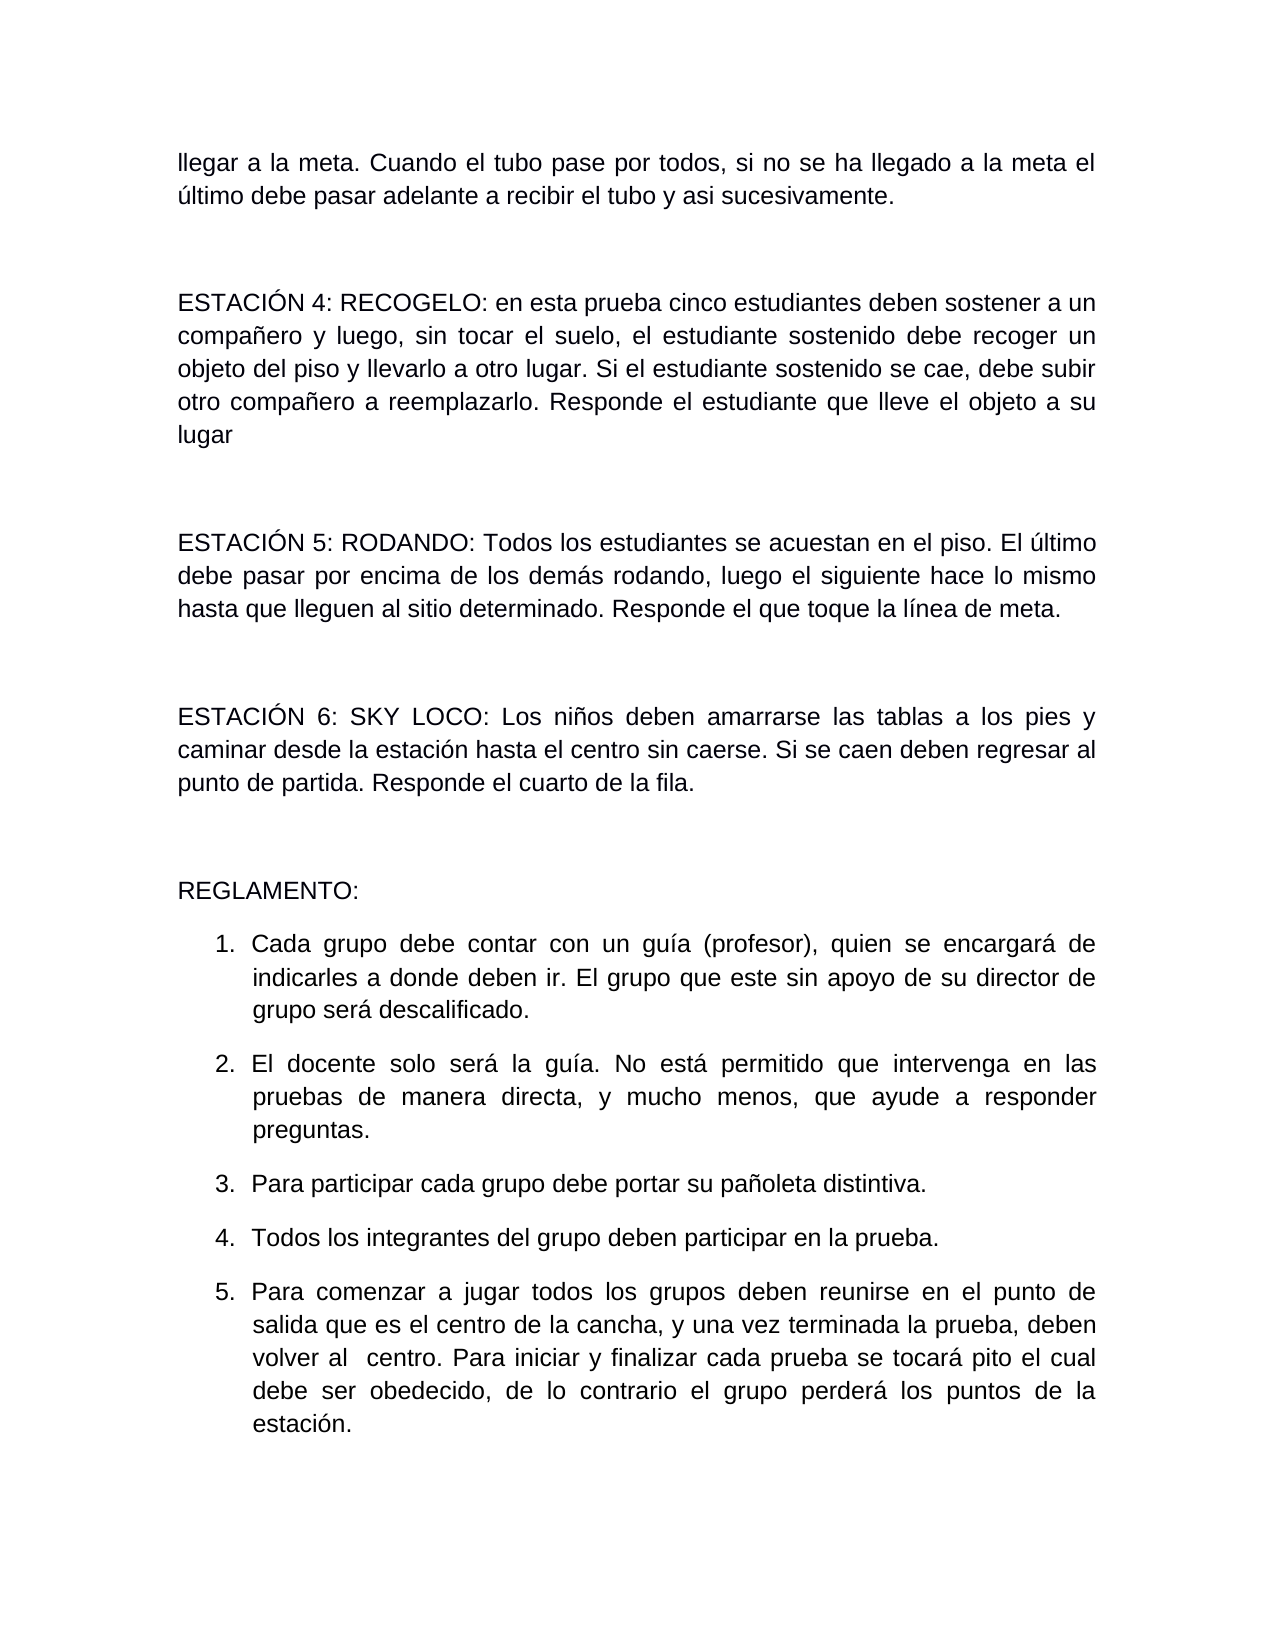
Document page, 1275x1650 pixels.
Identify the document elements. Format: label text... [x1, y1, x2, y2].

list Para comenzar a jugar todos los grupos deben reunirse en el punto de salida que es el centro de la cancha, y una vez terminada la prueba, deben volver al centro. Para iniciar y finalizar cada prueba se tocará pito el cual debe ser obedecido, de lo contrario el grupo perderá los puntos de la estación. [215, 1277, 1098, 1438]
list Todos los integrantes del grupo deben participar en la prueba. [215, 1223, 1098, 1252]
list Para participar cada grupo debe portar su pañoleta distintiva. [215, 1169, 1098, 1198]
text ESTACIÓN 5: RODANDO: Todos los estudiantes se acuestan en el piso. El último debe pasar por encima de los demás rodando, luego el siguiente hace lo mismo hasta que lleguen al sitio determinado. Responde el que toque la línea de meta. [177, 528, 1098, 623]
text ESTACIÓN 4: RECOGELO: en esta prueba cinco estudiantes deben sostener a un compañero y luego, sin tocar el suelo, el estudiante sostenido debe recoger un objeto del piso y llevarlo a otro lugar. Si el estudiante sostenido se cae, debe subir otro compañero a reemplazarlo. Responde el estudiante que lleve el objeto a su lugar [177, 288, 1098, 449]
list Cada grupo debe contar con un guía (profesor), quien se encargará de indicarles a donde deben ir. El grupo que este sin apoyo de su director de grupo será descalificado. [215, 929, 1098, 1024]
text REGLAMENTO: [177, 876, 1098, 904]
list El docente solo será la guía. No está permitido que intervenga en las pruebas de manera directa, y mucho menos, que ayude a responder preguntas. [215, 1049, 1098, 1144]
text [177, 148, 1098, 209]
text ESTACIÓN 6: SKY LOCO: Los niños deben amarrarse las tablas a los pies y caminar desde la estación hasta el centro sin caerse. Si se caen deben regresar al punto de partida. Responde el cuarto de la fila. [177, 702, 1098, 797]
